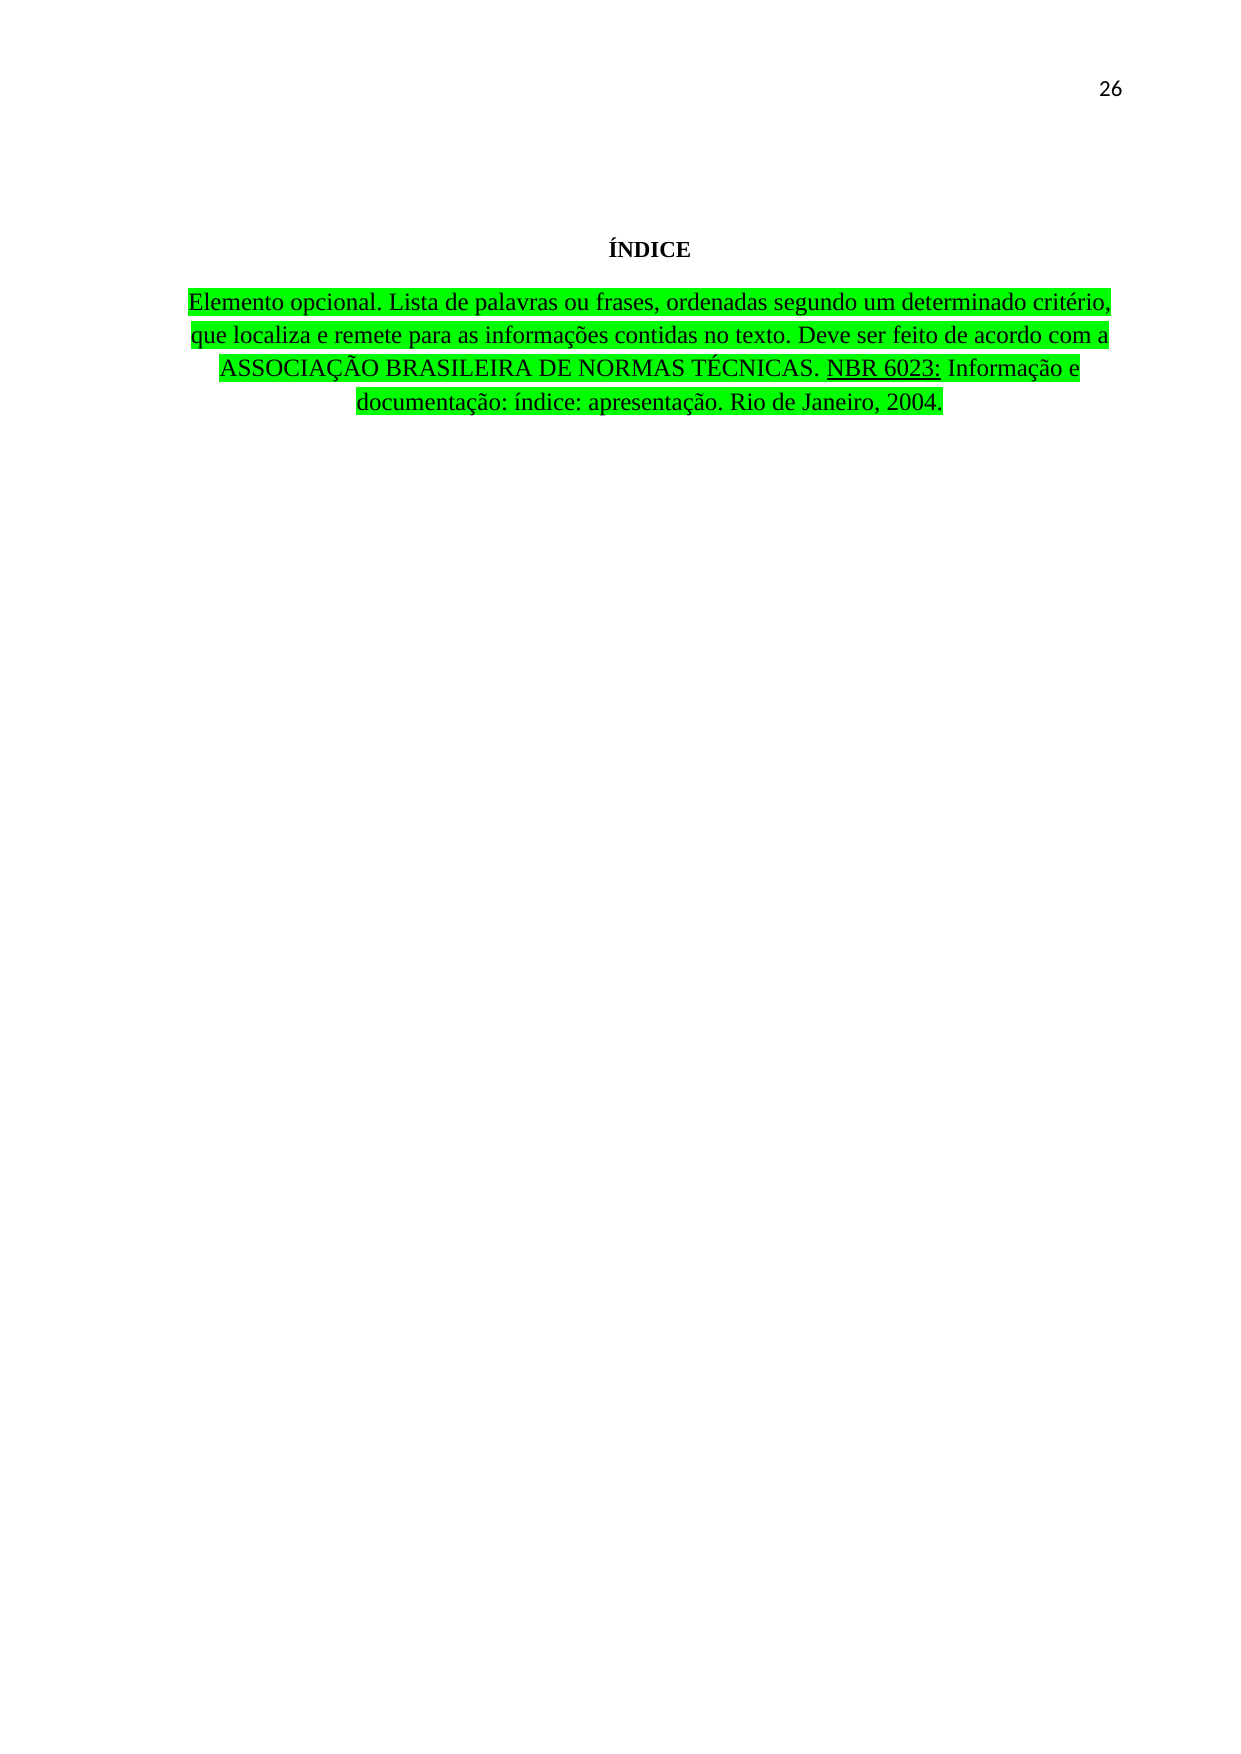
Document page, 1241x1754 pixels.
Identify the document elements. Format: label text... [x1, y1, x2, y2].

text ÍNDICE [177, 236, 1122, 263]
text Elemento opcional. Lista de palavras ou frases, ordenadas segundo um determinado critério, que localiza e remete para as informações contidas no texto. Deve ser feito de acordo com a ASSOCIAÇÃO BRASILEIRA DE NORMAS TÉCNICAS. NBR 6023: Informação e documentação: índice: apresentação. Rio de Janeiro, 2004. [177, 287, 1122, 415]
